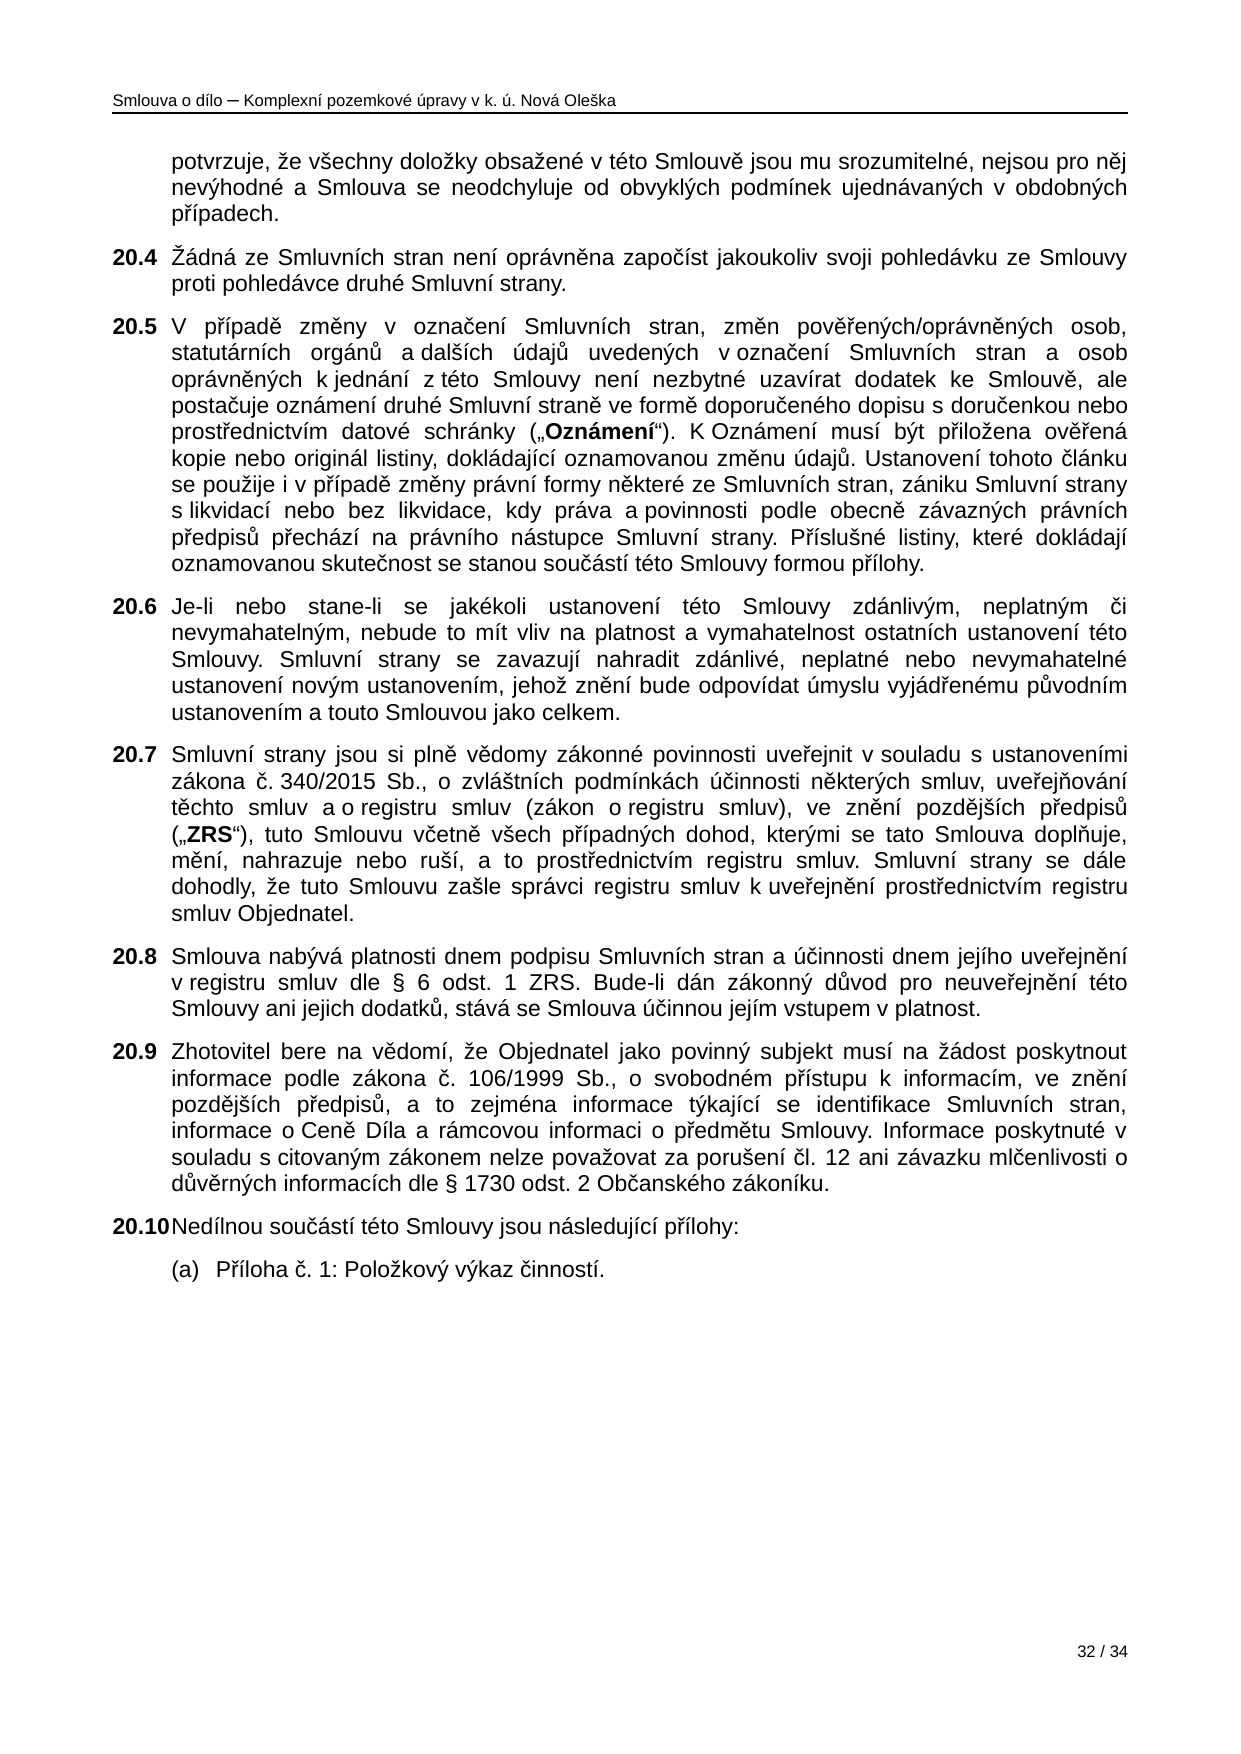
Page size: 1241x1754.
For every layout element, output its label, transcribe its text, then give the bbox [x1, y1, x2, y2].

text Zhotovitel bere na vědomí, že Objednatel jako povinný subjekt musí na žádost poskytnout informace podle zákona č. 106/1999 Sb., o svobodném přístupu k informacím, ve znění pozdějších předpisů, a to zejména informace týkající se identifikace Smluvních stran, informace o Ceně Díla a rámcovou informaci o předmětu Smlouvy. Informace poskytnuté v souladu s citovaným zákonem nelze považovat za porušení čl. 12 ani závazku mlčenlivosti o důvěrných informacích dle § 1730 odst. 2 Občanského zákoníku. [112, 1038, 1128, 1196]
text Smlouva nabývá platnosti dnem podpisu Smluvních stran a účinnosti dnem jejího uveřejnění v registru smluv dle § 6 odst. 1 ZRS. Bude-li dán zákonný důvod pro neuveřejnění této Smlouvy ani jejich dodatků, stává se Smlouva účinnou jejím vstupem v platnost. [112, 943, 1128, 1022]
list Příloha č. 1: Položkový výkaz činností. [171, 1256, 1128, 1282]
text Je-li nebo stane-li se jakékoli ustanovení této Smlouvy zdánlivým, neplatným či nevymahatelným, nebude to mít vliv na platnost a vymahatelnost ostatních ustanovení této Smlouvy. Smluvní strany se zavazují nahradit zdánlivé, neplatné nebo nevymahatelné ustanovení novým ustanovením, jehož znění bude odpovídat úmyslu vyjádřenému původním ustanovením a touto Smlouvou jako celkem. [112, 593, 1128, 725]
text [112, 148, 1128, 227]
text Smluvní strany jsou si plně vědomy zákonné povinnosti uveřejnit v souladu s ustanoveními zákona č. 340/2015 Sb., o zvláštních podmínkách účinnosti některých smluv, uveřejňování těchto smluv a o registru smluv (zákon o registru smluv), ve znění pozdějších předpisů („ZRS“), tuto Smlouvu včetně všech případných dohod, kterými se tato Smlouva doplňuje, mění, nahrazuje nebo ruší, a to prostřednictvím registru smluv. Smluvní strany se dále dohodly, že tuto Smlouvu zašle správci registru smluv k uveřejnění prostřednictvím registru smluv Objednatel. [112, 741, 1128, 926]
text V případě změny v označení Smluvních stran, změn pověřených/oprávněných osob, statutárních orgánů a dalších údajů uvedených v označení Smluvních stran a osob oprávněných k jednání z této Smlouvy není nezbytné uzavírat dodatek ke Smlouvě, ale postačuje oznámení druhé Smluvní straně ve formě doporučeného dopisu s doručenkou nebo prostřednictvím datové schránky („Oznámení“). K Oznámení musí být přiložena ověřená kopie nebo originál listiny, dokládající oznamovanou změnu údajů. Ustanovení tohoto článku se použije i v případě změny právní formy některé ze Smluvních stran, zániku Smluvní strany s likvidací nebo bez likvidace, kdy práva a povinnosti podle obecně závazných právních předpisů přechází na právního nástupce Smluvní strany. Příslušné listiny, které dokládají oznamovanou skutečnost se stanou součástí této Smlouvy formou přílohy. [112, 313, 1128, 576]
text Žádná ze Smluvních stran není oprávněna započíst jakoukoliv svoji pohledávku ze Smlouvy proti pohledávce druhé Smluvní strany. [112, 243, 1128, 296]
text Nedílnou součástí této Smlouvy jsou následující přílohy: [112, 1213, 1128, 1239]
